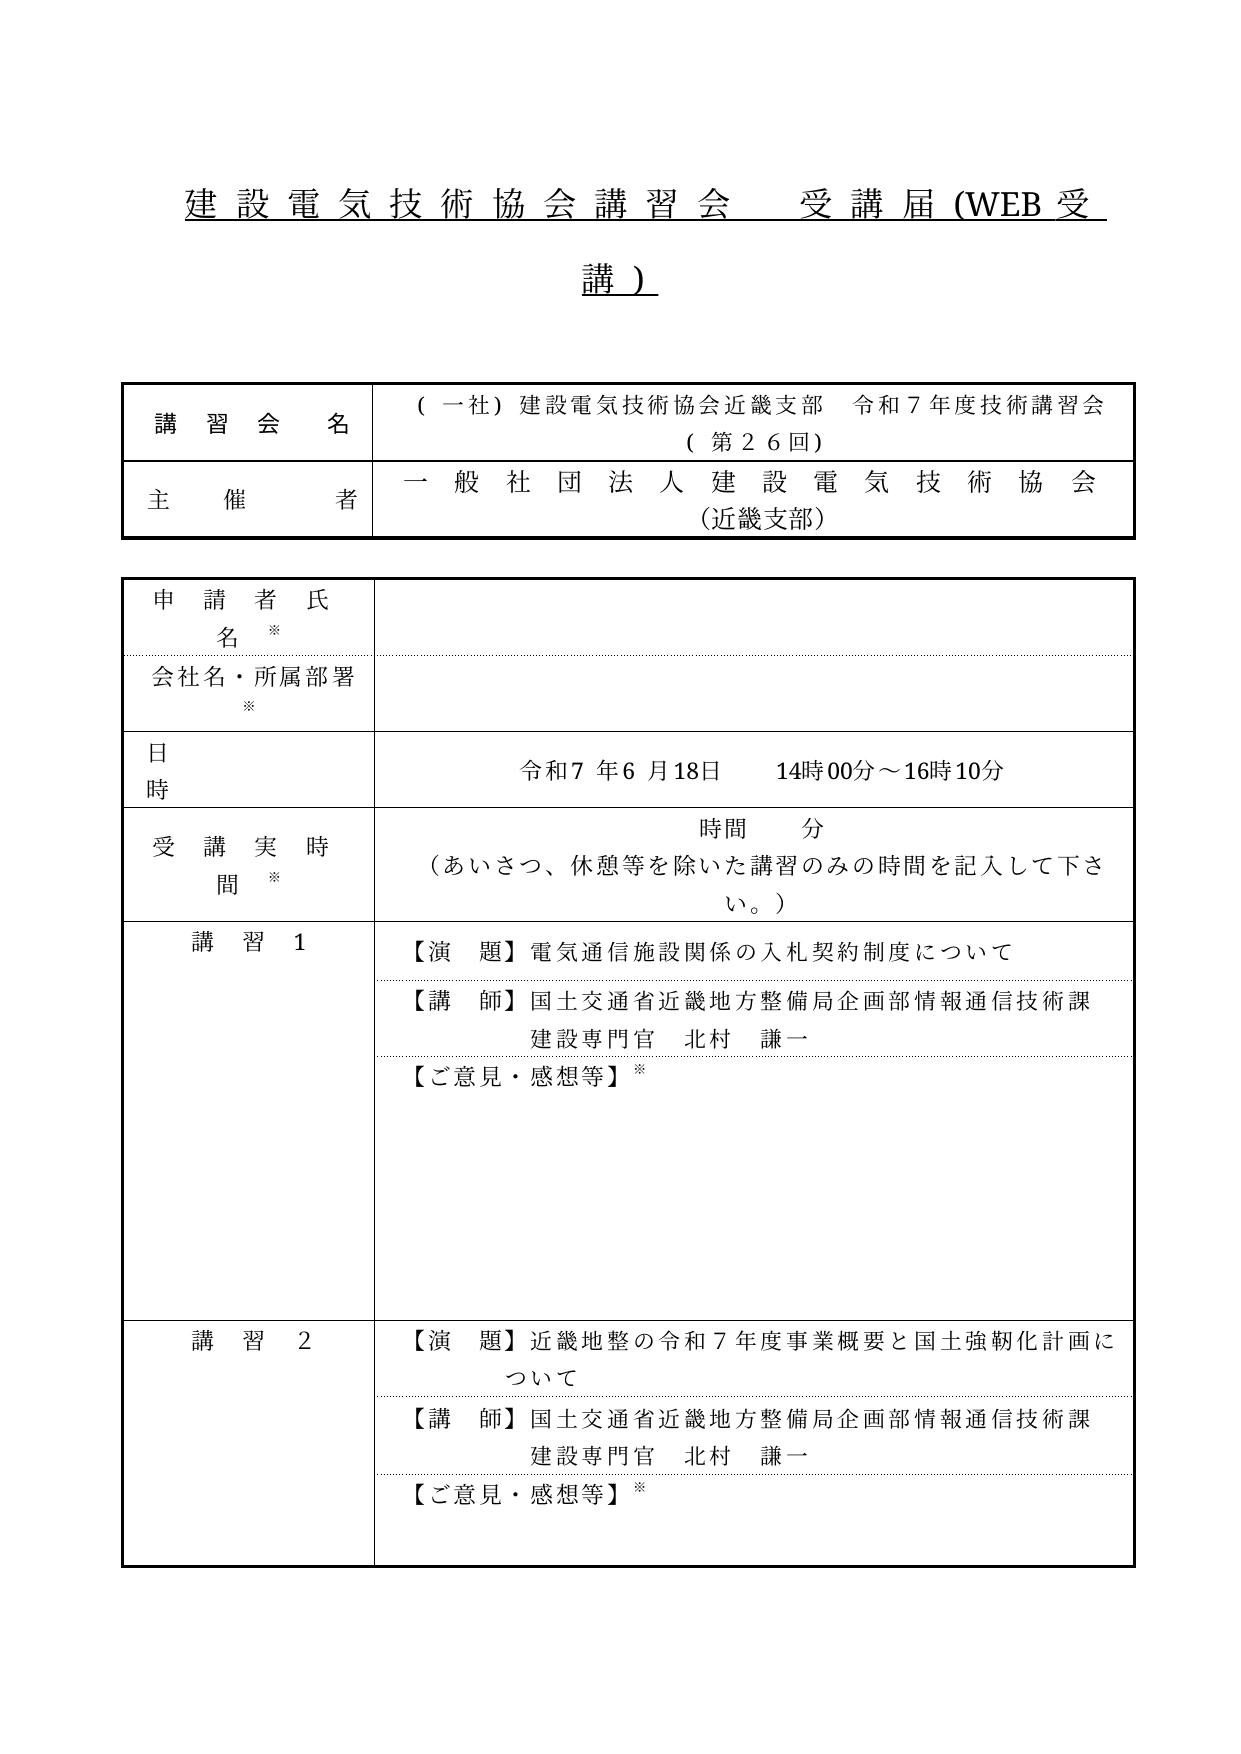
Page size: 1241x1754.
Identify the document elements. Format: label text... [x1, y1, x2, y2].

table_cell 受講実時間 ※ [124, 808, 374, 921]
table_header [375, 580, 1133, 655]
table_cell 【講 師】国土交通省近畿地方整備局企画部情報通信技術課 建設専門官 北村 謙一 [375, 1396, 1133, 1474]
table_cell 時間 分 （あいさつ、休憩等を除いた講習のみの時間を記入して下さい。） [375, 808, 1133, 921]
table_header (一社)建設電気技術協会近畿支部 令和７年度技術講習会(第２６回) [373, 385, 1133, 460]
table_cell 主催者 [124, 462, 372, 536]
table_cell 【ご意見・感想等】※ [375, 1474, 1133, 1565]
table_header 講習会名 [124, 385, 372, 460]
table_cell [375, 655, 1133, 731]
table_cell 講 習 ２ [124, 1321, 374, 1565]
text 建設電気技術協会講習会 受講届(WEB受講) [120, 164, 1120, 314]
table_cell 会社名・所属部署 ※ [124, 655, 374, 731]
table_cell 一般社団法人建設電気技術協会（近畿支部） [373, 462, 1133, 536]
table_cell 令和7年6月18日 14時00分～16時10分 [375, 732, 1133, 807]
table_cell 【ご意見・感想等】※ [375, 1056, 1133, 1319]
table_cell 日 時 [124, 732, 374, 807]
table_cell 講 習 1 [124, 922, 374, 1319]
table_cell 【講 師】国土交通省近畿地方整備局企画部情報通信技術課 建設専門官 北村 謙一 [375, 980, 1133, 1056]
table_header 申請者氏名 ※ [124, 580, 374, 655]
table_cell 【演 題】近畿地整の令和７年度事業概要と国土強靭化計画について [375, 1321, 1133, 1396]
table_cell 【演 題】電気通信施設関係の入札契約制度について [375, 922, 1133, 980]
